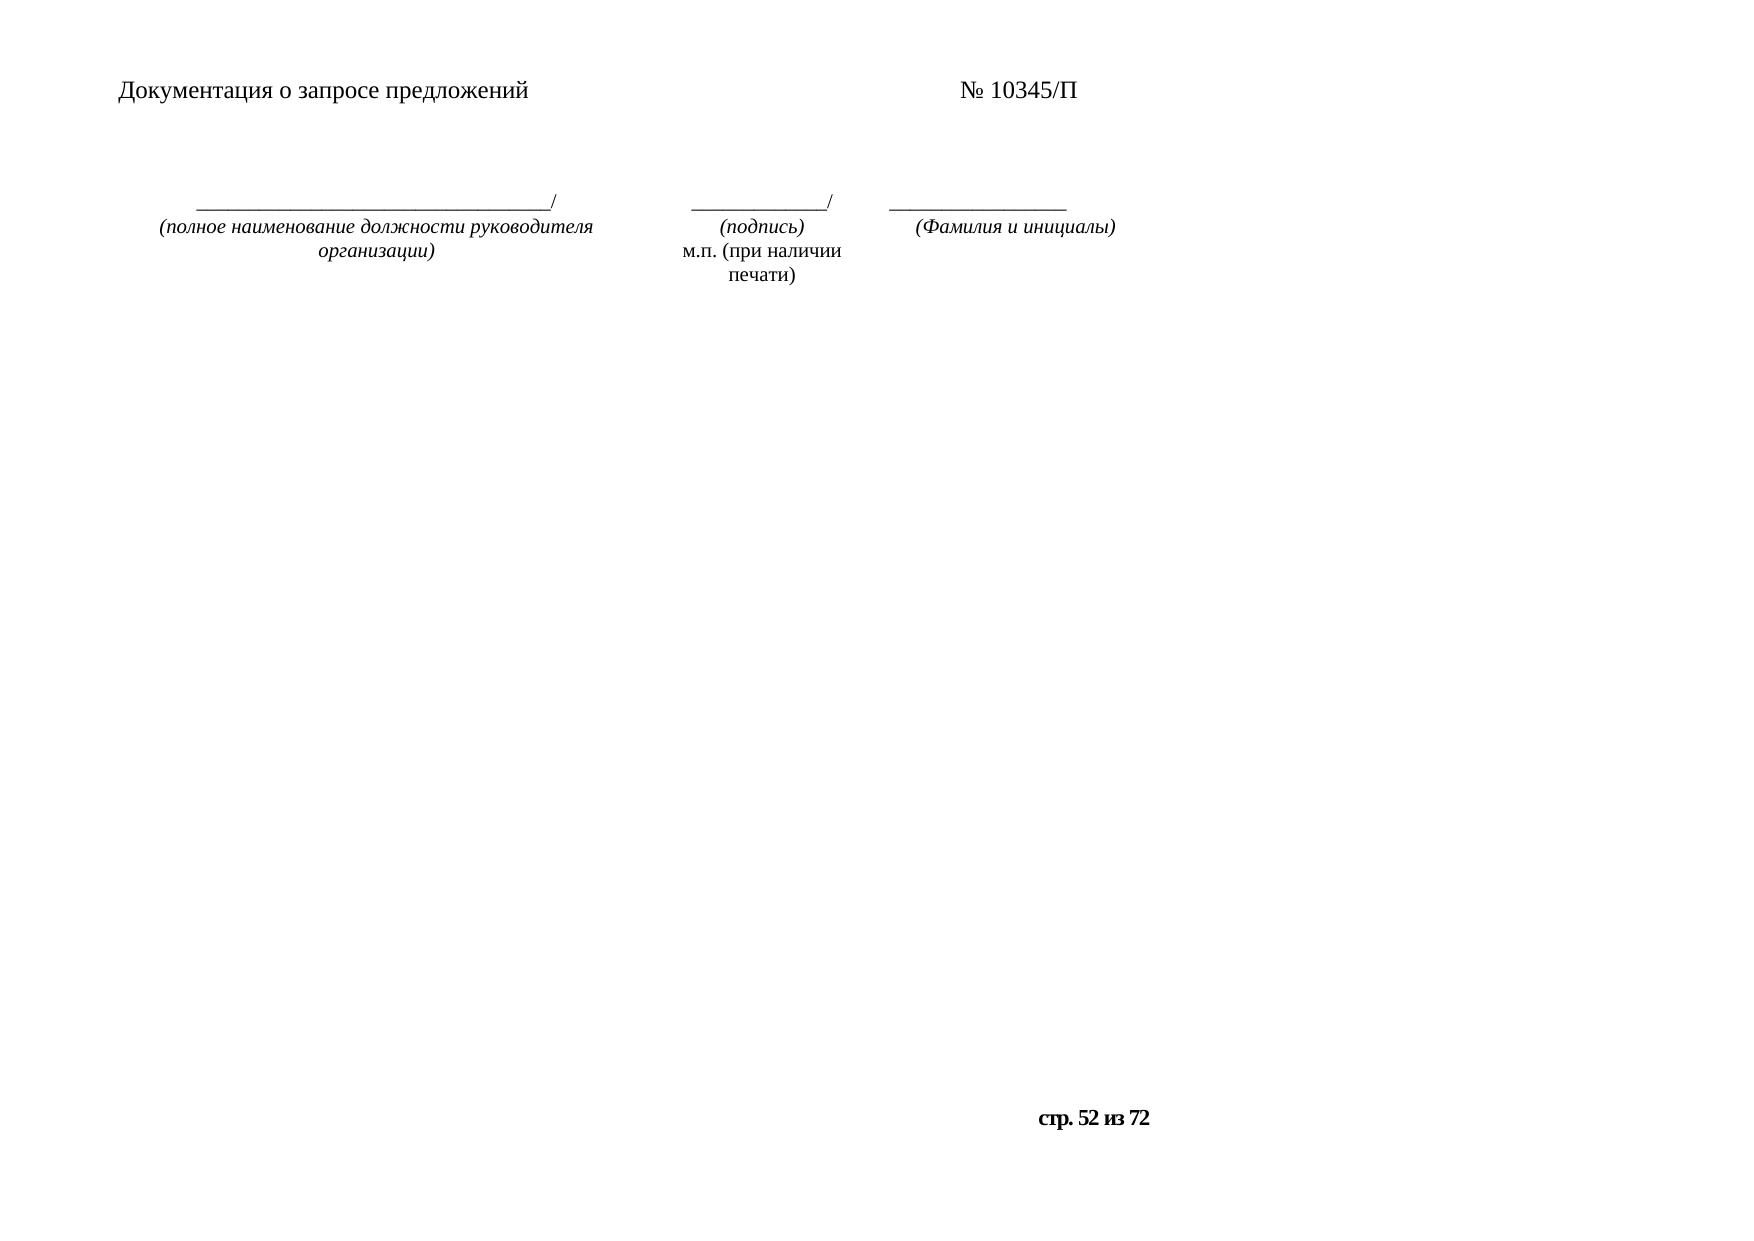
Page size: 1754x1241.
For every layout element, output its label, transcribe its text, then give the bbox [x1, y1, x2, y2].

table_cell (Фамилия и инициалы) [878, 214, 1153, 286]
table_header _____________/ [647, 162, 877, 213]
table_cell (полное наименование должности руководителя организации) [107, 214, 646, 286]
table_cell (подпись) м.п. (при наличии печати) [647, 214, 877, 286]
table_header __________________________________/ [107, 162, 646, 213]
table_header _________________ [878, 162, 1153, 213]
